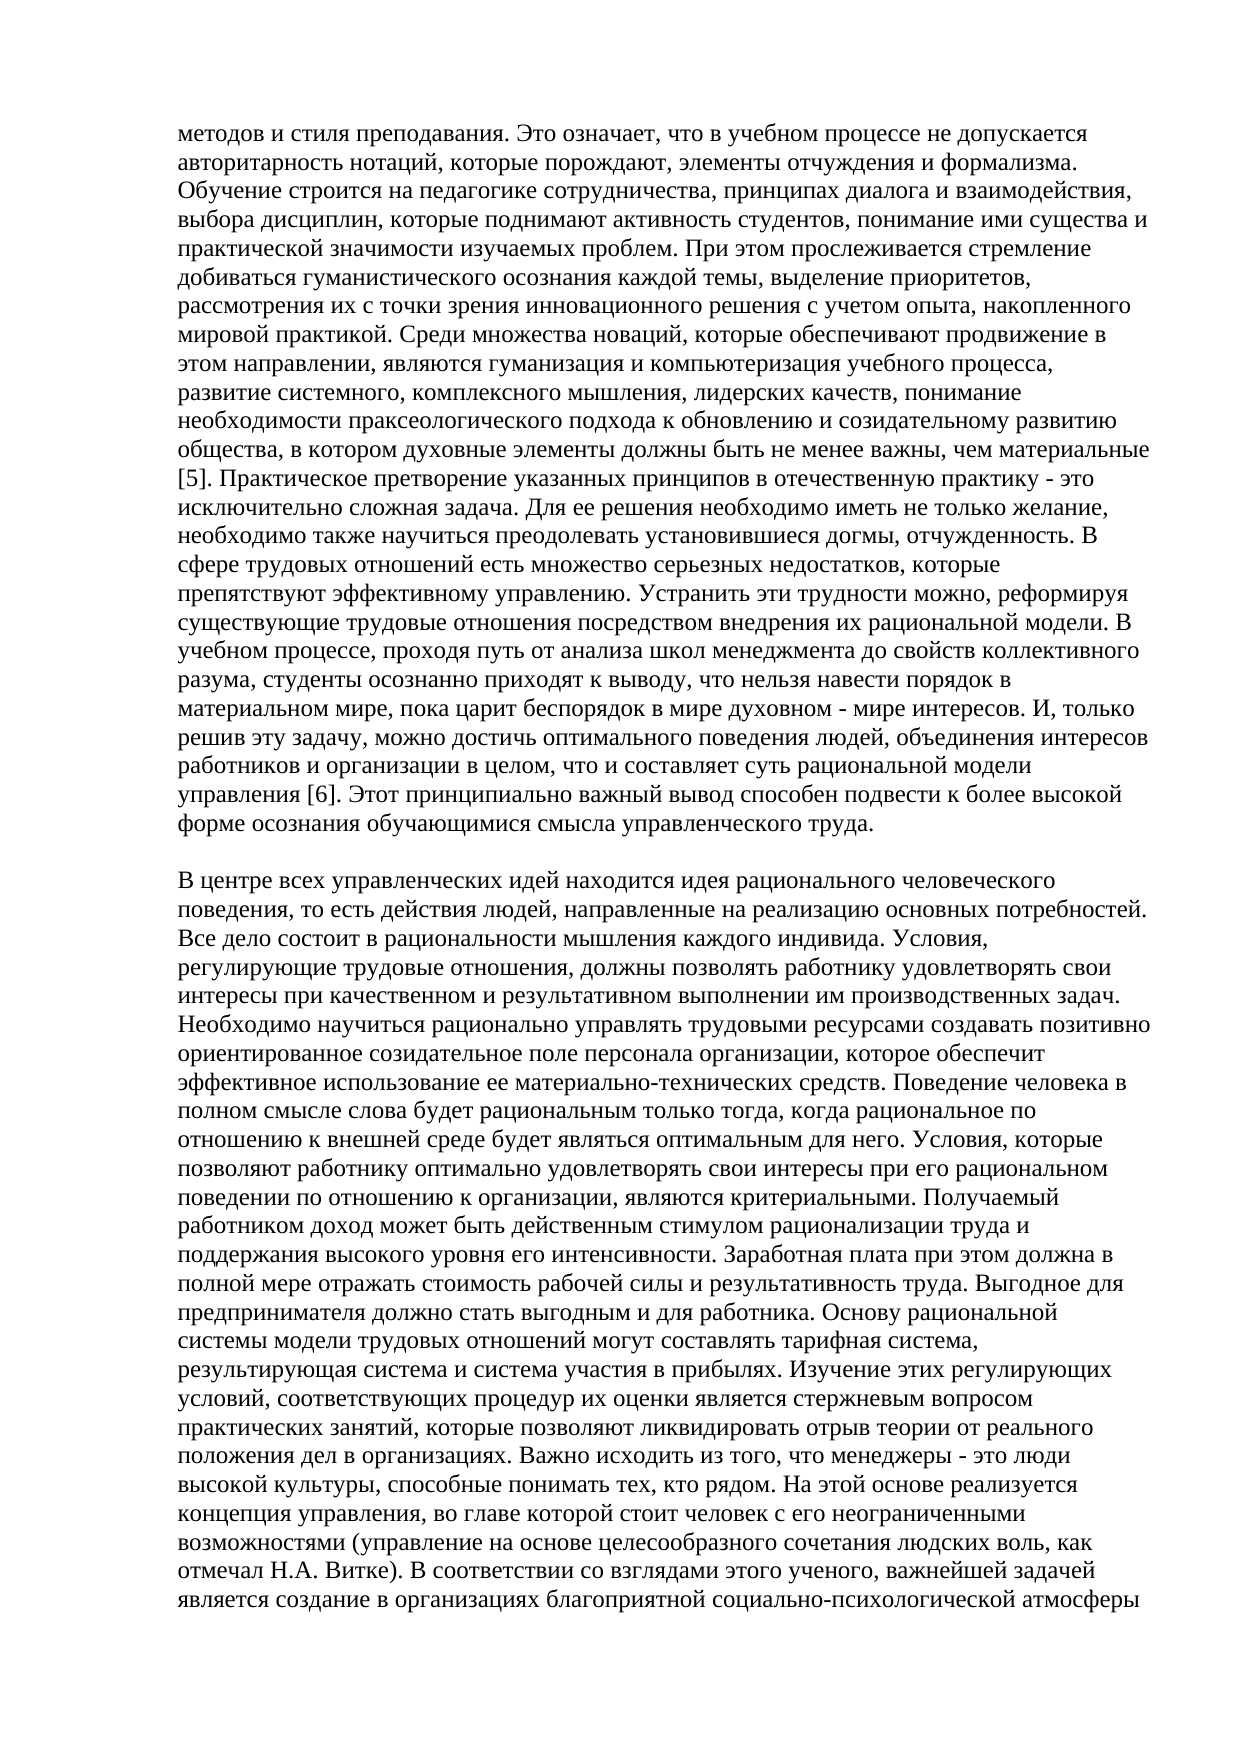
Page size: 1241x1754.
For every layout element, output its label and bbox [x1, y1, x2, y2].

text [177, 118, 1152, 1613]
